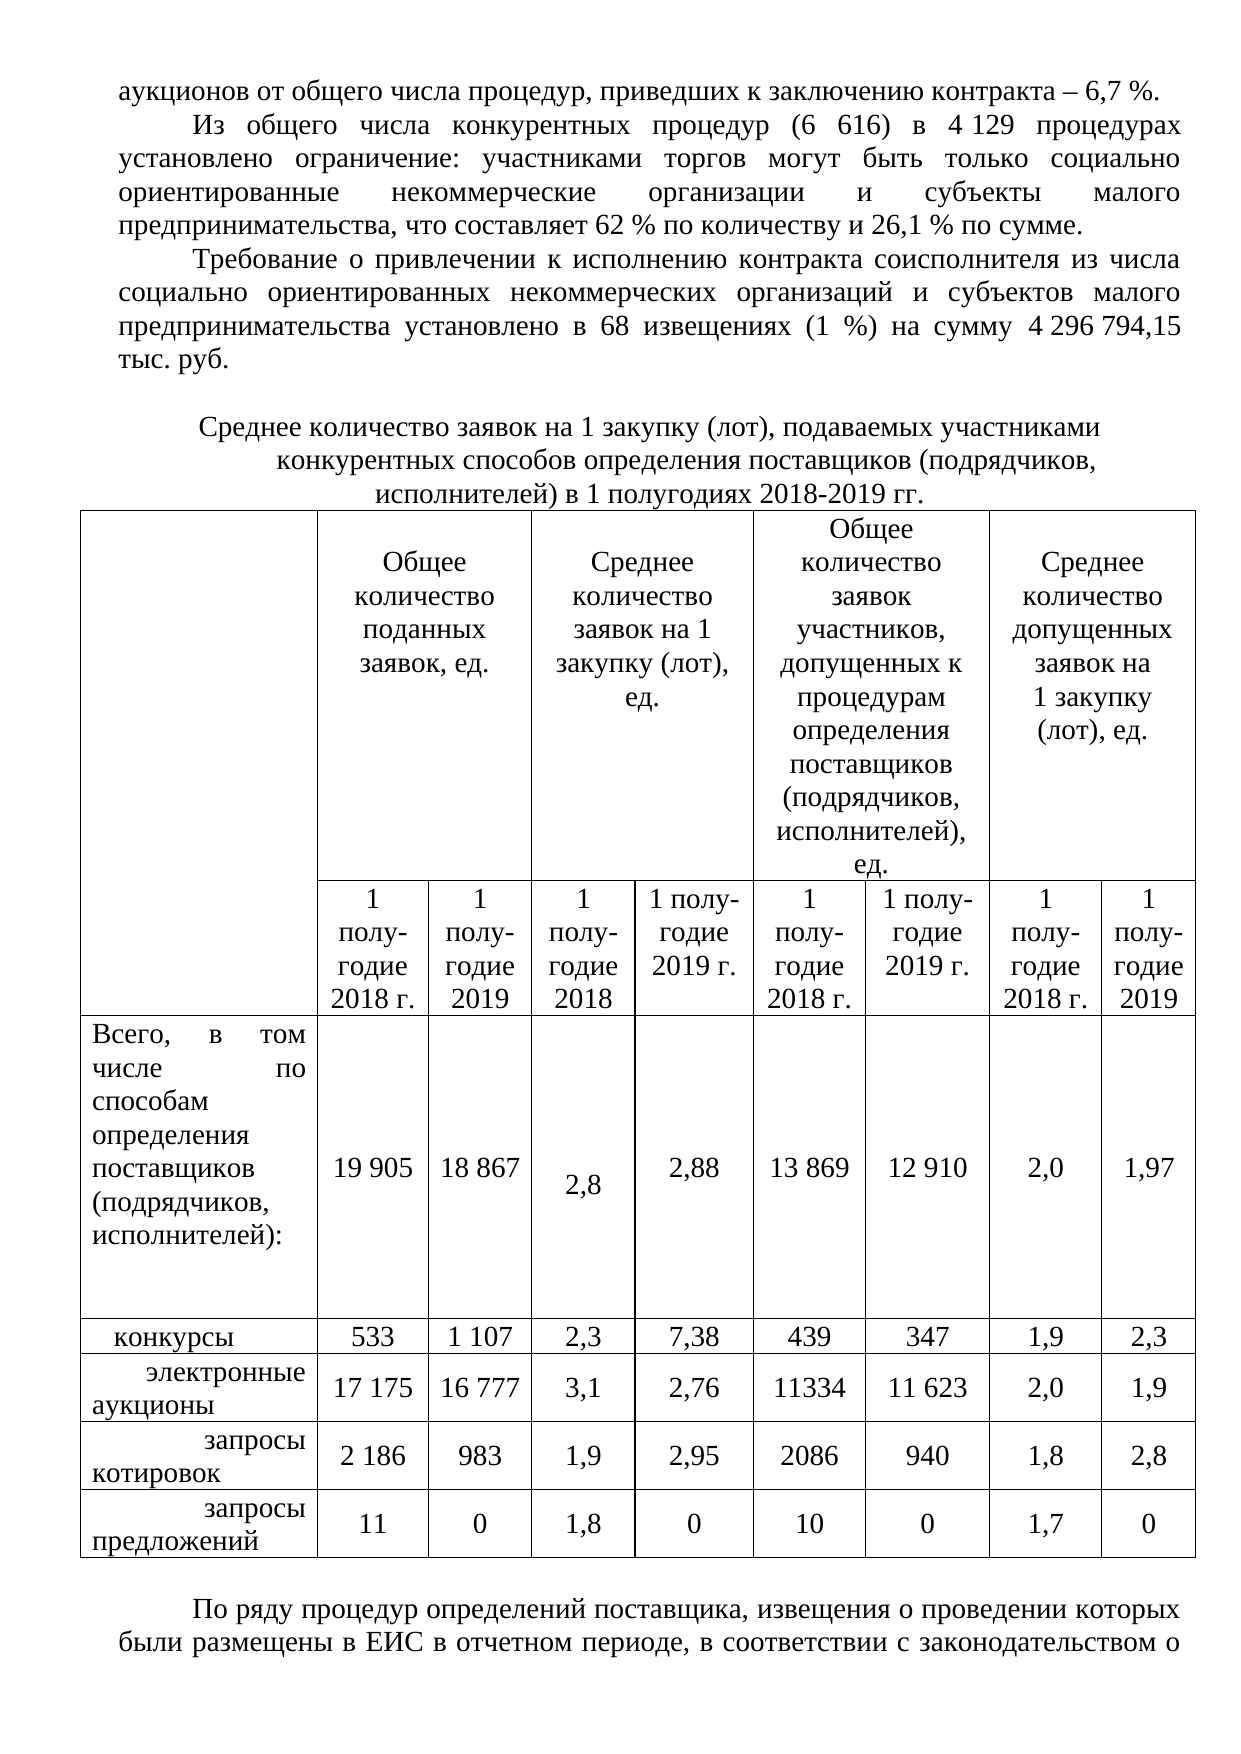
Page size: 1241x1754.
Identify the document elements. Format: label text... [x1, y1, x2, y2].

table_cell 1,8 [990, 1422, 1101, 1489]
table_header Среднее количество заявок на 1 закупку (лот), ед. [532, 511, 753, 880]
table_cell 2,0 [990, 1016, 1101, 1318]
table_cell 2086 [754, 1422, 865, 1489]
table_cell 17 175 [318, 1354, 428, 1421]
table_cell 1,7 [990, 1490, 1101, 1557]
table_cell 533 [318, 1319, 428, 1353]
table_cell 2,88 [636, 1016, 753, 1318]
table_cell 0 [1102, 1490, 1195, 1557]
table_cell электронные аукционы [81, 1354, 317, 1421]
table_cell 1 полу- годие . [318, 881, 428, 1015]
table_cell 1,97 [1102, 1016, 1195, 1318]
table_cell 2 186 [318, 1422, 428, 1489]
table_cell 12 910 [866, 1016, 989, 1318]
table_cell 940 [866, 1422, 989, 1489]
table_header Общее количество заявок участников, допущенных к процедурам определения поставщиков (подрядчиков, исполнителей), ед. [754, 511, 989, 880]
table_cell 10 [754, 1490, 865, 1557]
table_cell 1,9 [990, 1319, 1101, 1353]
text Из общего числа конкурентных процедур (6 616) в 4 129 процедурах установлено ограничение: участниками торгов могут быть только социально ориентированные некоммерческие организации и субъекты малого предпринимательства, что составляет 62 % по количеству и 26,1 % по сумме. [118, 107, 1181, 242]
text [118, 1592, 1181, 1659]
table_cell 2,0 [990, 1354, 1101, 1421]
table_cell 2,3 [1102, 1319, 1195, 1353]
table_cell 1,9 [532, 1422, 634, 1489]
table_cell 1 полу- годие . [754, 881, 865, 1015]
table_header [81, 511, 317, 1015]
table_cell 3,1 [532, 1354, 634, 1421]
table_cell 1 полу- годие 2019 [429, 881, 531, 1015]
table_cell 347 [866, 1319, 989, 1353]
table_cell запросы котировок [81, 1422, 317, 1489]
table_cell 439 [754, 1319, 865, 1353]
table_cell 18 867 [429, 1016, 531, 1318]
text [118, 74, 1181, 107]
table_cell запросы предложений [81, 1490, 317, 1557]
table_cell 0 [636, 1490, 753, 1557]
table_cell 983 [429, 1422, 531, 1489]
table_header Среднее количество допущенных заявок на 1 закупку (лот), ед. [990, 511, 1195, 880]
table_cell 1,8 [532, 1490, 634, 1557]
table_cell 2,8 [1102, 1422, 1195, 1489]
table_cell 1,9 [1102, 1354, 1195, 1421]
table_cell 1 полу- годие . [866, 881, 989, 1015]
text Требование о привлечении к исполнению контракта соисполнителя из числа социально ориентированных некоммерческих организаций и субъектов малого предпринимательства установлено в 68 извещениях (1 %) на сумму 4 296 794,15 тыс. руб. [118, 242, 1181, 376]
table_cell 11334 [754, 1354, 865, 1421]
table_cell конкурсы [81, 1319, 317, 1353]
table_cell 1 107 [429, 1319, 531, 1353]
table_cell 0 [866, 1490, 989, 1557]
table_cell 11 623 [866, 1354, 989, 1421]
table_cell 0 [429, 1490, 531, 1557]
table_cell 2,76 [636, 1354, 753, 1421]
text конкурентных способов определения поставщиков (подрядчиков, исполнителей) в 1 полугодиях 2018-2019 гг. [118, 443, 1181, 510]
table_cell 2,3 [532, 1319, 634, 1353]
table_cell 1 полу- годие 2018 [532, 881, 634, 1015]
table_cell Всего, в том числе по способам определения поставщиков (подрядчиков, исполнителей): [81, 1016, 317, 1318]
table_cell 13 869 [754, 1016, 865, 1318]
table_header Общее количество поданных заявок, ед. [318, 511, 531, 880]
table_cell 2,95 [636, 1422, 753, 1489]
table_cell 1 полу- годие . [990, 881, 1101, 1015]
table_cell 11 [318, 1490, 428, 1557]
table_cell 16 777 [429, 1354, 531, 1421]
text Среднее количество заявок на 1 закупку (лот), подаваемых участниками [118, 409, 1181, 443]
table_cell 7,38 [636, 1319, 753, 1353]
table_cell 19 905 [318, 1016, 428, 1318]
table_cell 2,8 [532, 1016, 634, 1318]
table_cell 1 полу- годие . [636, 881, 753, 1015]
table_cell 1 полу- годие 2019 [1102, 881, 1195, 1015]
